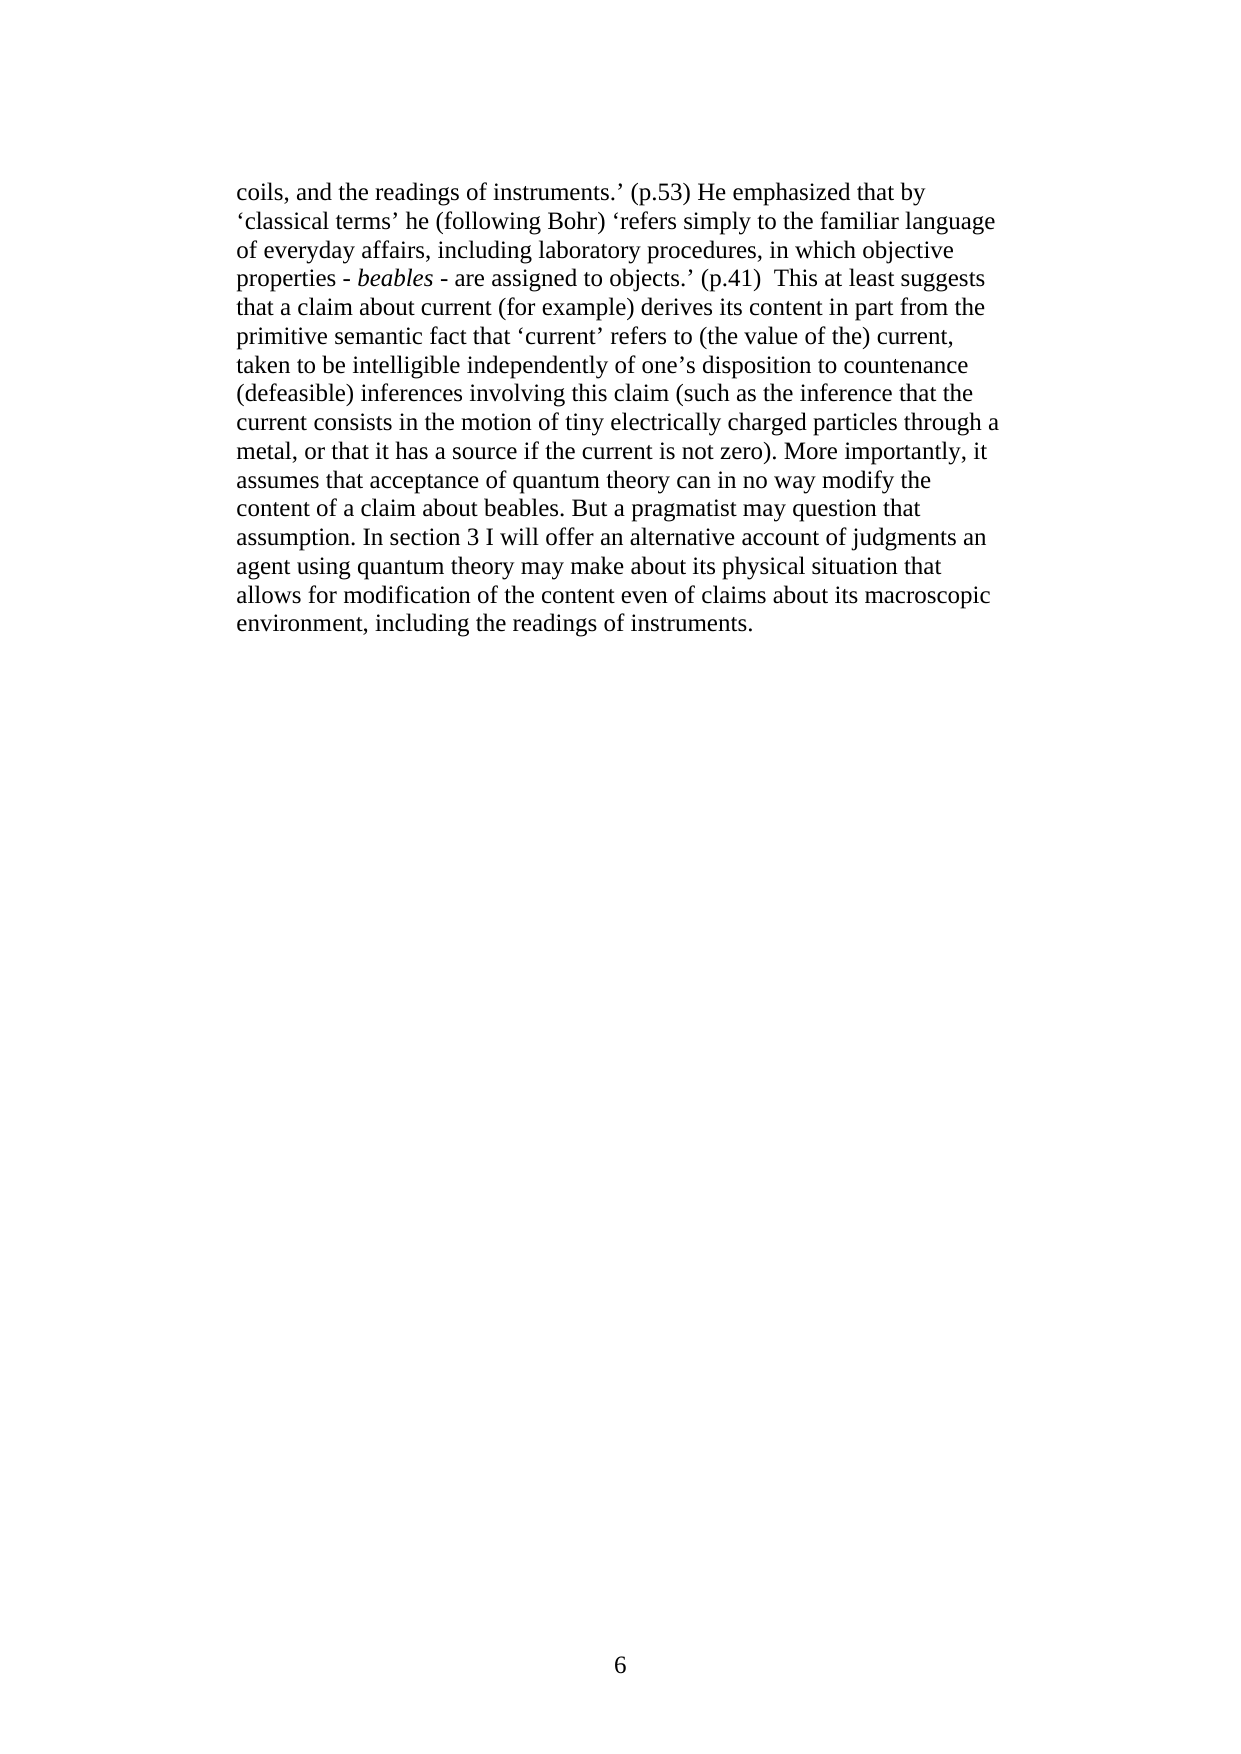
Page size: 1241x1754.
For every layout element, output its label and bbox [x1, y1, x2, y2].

text [236, 177, 1004, 637]
